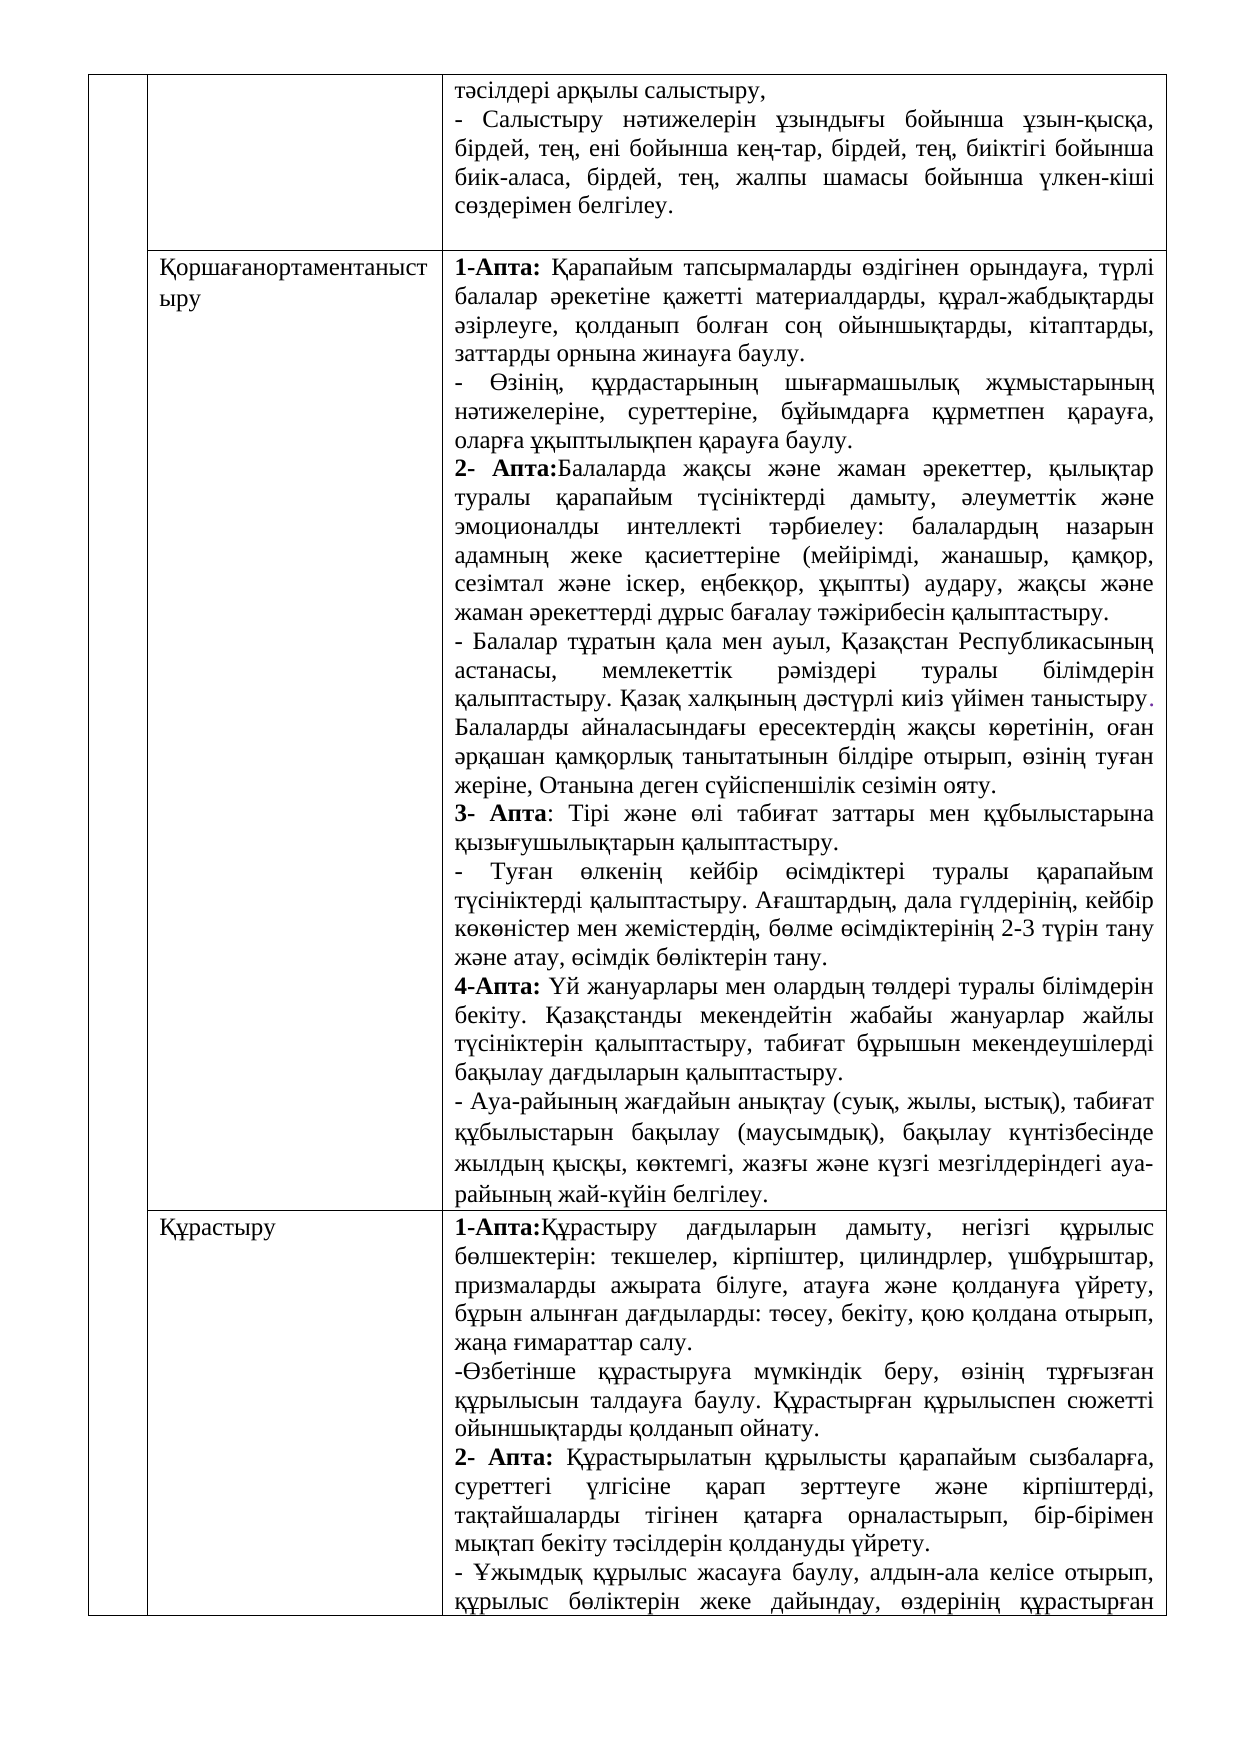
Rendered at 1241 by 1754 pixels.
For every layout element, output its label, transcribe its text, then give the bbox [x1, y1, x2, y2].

table_cell Қоршағанортаментаныстыру [148, 251, 442, 1210]
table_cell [443, 1211, 1166, 1615]
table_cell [148, 75, 442, 250]
table_cell 1-Апта: Қарапайым тапсырмаларды өздігінен орындауға, түрлі балалар әрекетіне қажетті материалдарды, құрал-жабдықтарды әзірлеуге, қолданып болған соң ойыншықтарды, кітаптарды, заттарды орнына жинауға баулу. - Өзінің, құрдастарының шығармашылық жұмыстарының нәтижелеріне, суреттеріне, бұйымдарға құрметпен қарауға, оларға ұқыптылықпен қарауға баулу. 2- Апта:Балаларда жақсы және жаман әрекеттер, қылықтар туралы қарапайым түсініктерді дамыту, әлеуметтік және эмоционалды интеллекті тәрбиелеу: балалардың назарын адамның жеке қасиеттеріне (мейірімді, жанашыр, қамқор, сезімтал және іскер, еңбекқор, ұқыпты) аудару, жақсы және жаман әрекеттерді дұрыс бағалау тәжірибесін қалыптастыру. - Балалар тұратын қала мен ауыл, Қазақстан Республикасының астанасы, мемлекеттік рәміздері туралы білімдерін қалыптастыру. Қазақ халқының дәстүрлі киіз үйімен таныстыру. Балаларды айналасындағы ересектердің жақсы көретінін, оған әрқашан қамқорлық танытатынын білдіре отырып, өзінің туған жеріне, Отанына деген сүйіспеншілік сезімін ояту. 3- Апта: Тірі және өлі табиғат заттары мен құбылыстарына қызығушылықтарын қалыптастыру. - Туған өлкенің кейбір өсімдіктері туралы қарапайым түсініктерді қалыптастыру. Ағаштардың, дала гүлдерінің, кейбір көкөністер мен жемістердің, бөлме өсімдіктерінің 2-3 түрін тану және атау, өсімдік бөліктерін тану. 4-Апта: Үй жануарлары мен олардың төлдері туралы білімдерін бекіту. Қазақстанды мекендейтін жабайы жануарлар жайлы түсініктерін қалыптастыру, табиғат бұрышын мекендеушілерді бақылау дағдыларын қалыптастыру. - Ауа-райының жағдайын анықтау (суық, жылы, ыстық), табиғат құбылыстарын бақылау (маусымдық), бақылау күнтізбесінде жылдың қысқы, көктемгі, жазғы және күзгі мезгілдеріндегі ауа-райының жай-күйін белгілеу. [443, 251, 1166, 1210]
table_cell Құрастыру [148, 1211, 442, 1615]
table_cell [443, 75, 1166, 250]
